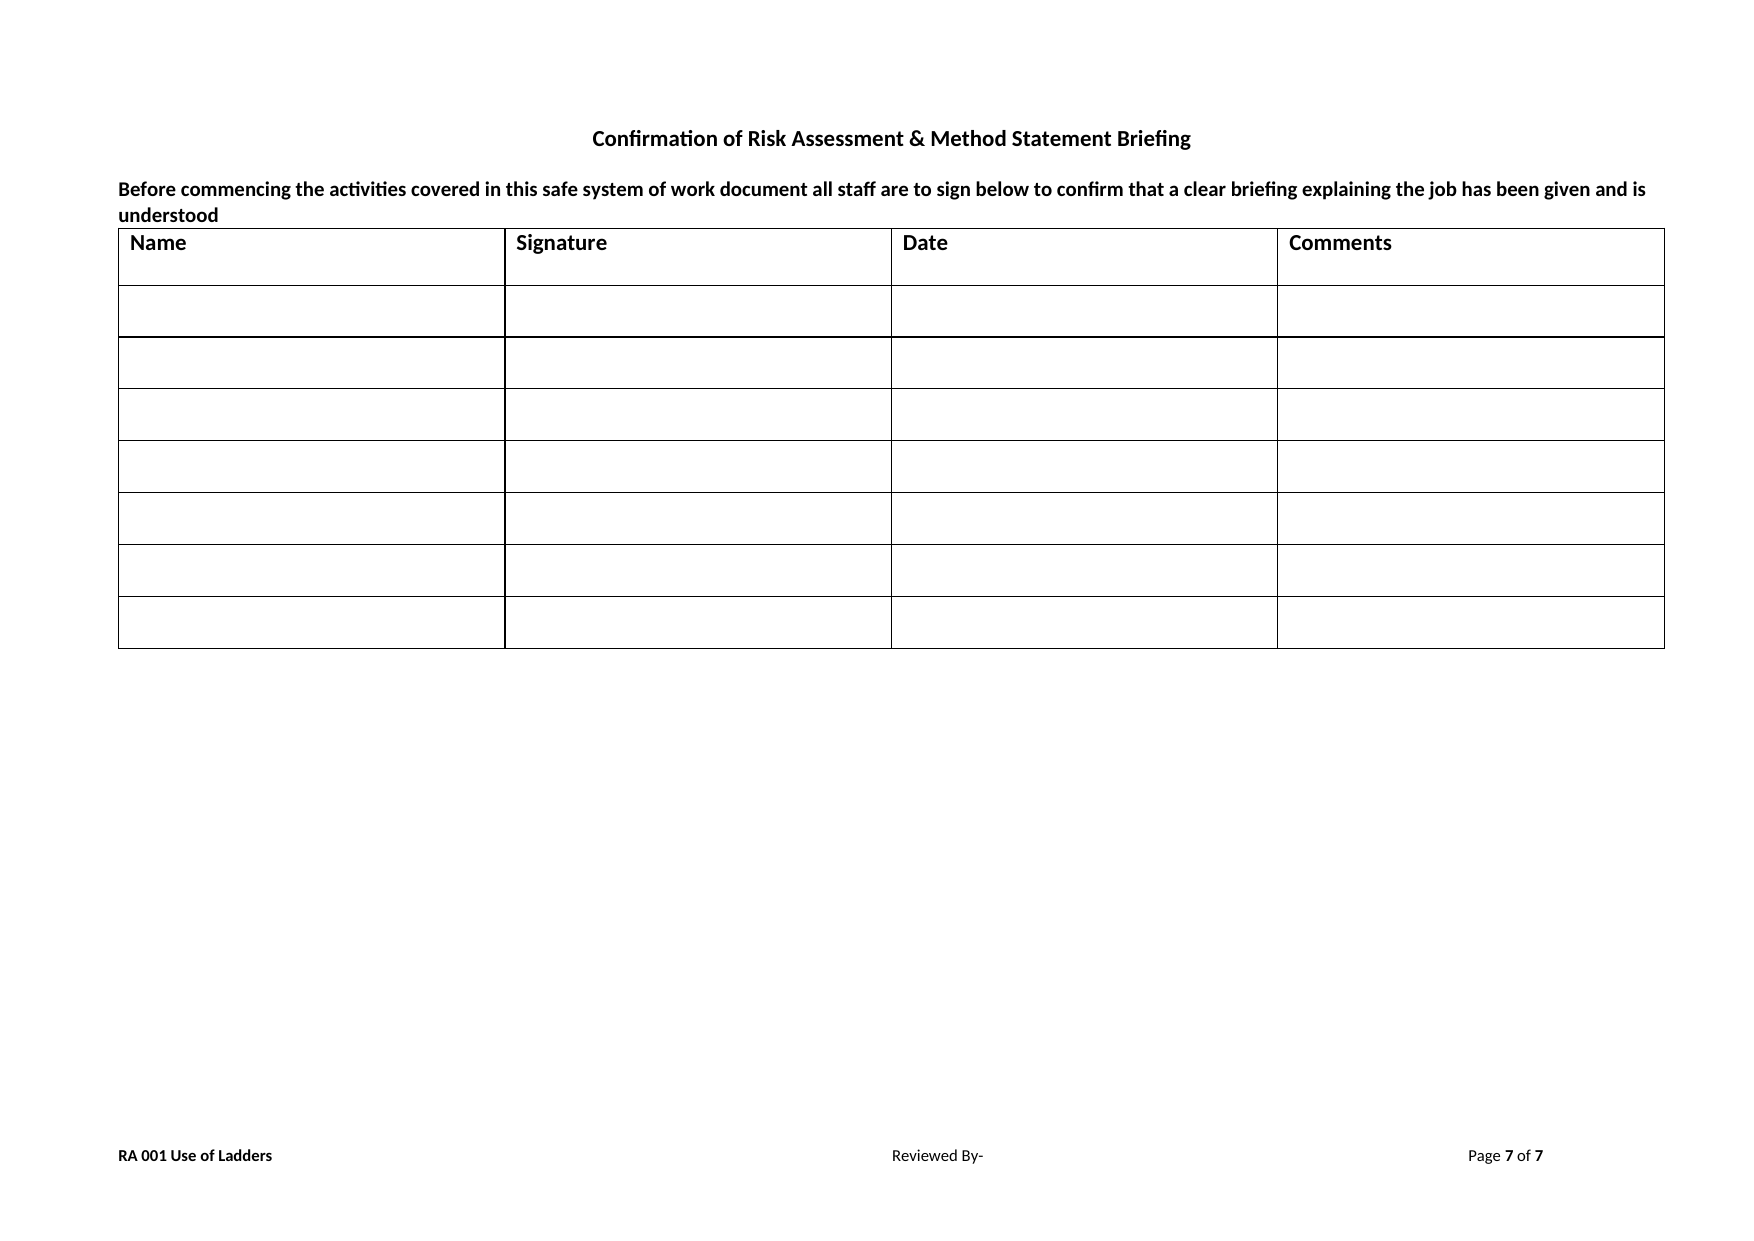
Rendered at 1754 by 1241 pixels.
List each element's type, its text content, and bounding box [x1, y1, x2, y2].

table_cell [506, 338, 891, 388]
table_cell [119, 338, 504, 388]
table_cell [892, 338, 1277, 388]
table_cell [892, 441, 1277, 492]
table_cell [506, 441, 891, 492]
table_cell [1278, 286, 1664, 336]
table_header Signature [506, 229, 891, 284]
table_cell [119, 286, 504, 336]
text Confirmation of Risk Assessment & Method Statement Briefing [118, 124, 1665, 153]
table_cell [1278, 493, 1664, 544]
table_cell [119, 441, 504, 492]
table_cell [1278, 545, 1664, 596]
table_header Name [119, 229, 504, 284]
table_cell [1278, 597, 1664, 648]
table_cell [892, 545, 1277, 596]
table_cell [892, 389, 1277, 440]
table_cell [506, 493, 891, 544]
table_cell [892, 597, 1277, 648]
table_cell [119, 389, 504, 440]
text Before commencing the activities covered in this safe system of work document all staff are to sign below to confirm that a clear briefing explaining the job has been given and is understood [118, 177, 1665, 227]
table_header Comments [1278, 229, 1664, 284]
table_cell [119, 597, 504, 648]
table_cell [1278, 338, 1664, 388]
table_cell [892, 286, 1277, 336]
table_cell [1278, 441, 1664, 492]
table_cell [506, 545, 891, 596]
table_cell [506, 389, 891, 440]
table_cell [1278, 389, 1664, 440]
table_cell [892, 493, 1277, 544]
table_cell [506, 286, 891, 336]
table_cell [119, 545, 504, 596]
table_cell [119, 493, 504, 544]
table_header Date [892, 229, 1277, 284]
table_cell [506, 597, 891, 648]
